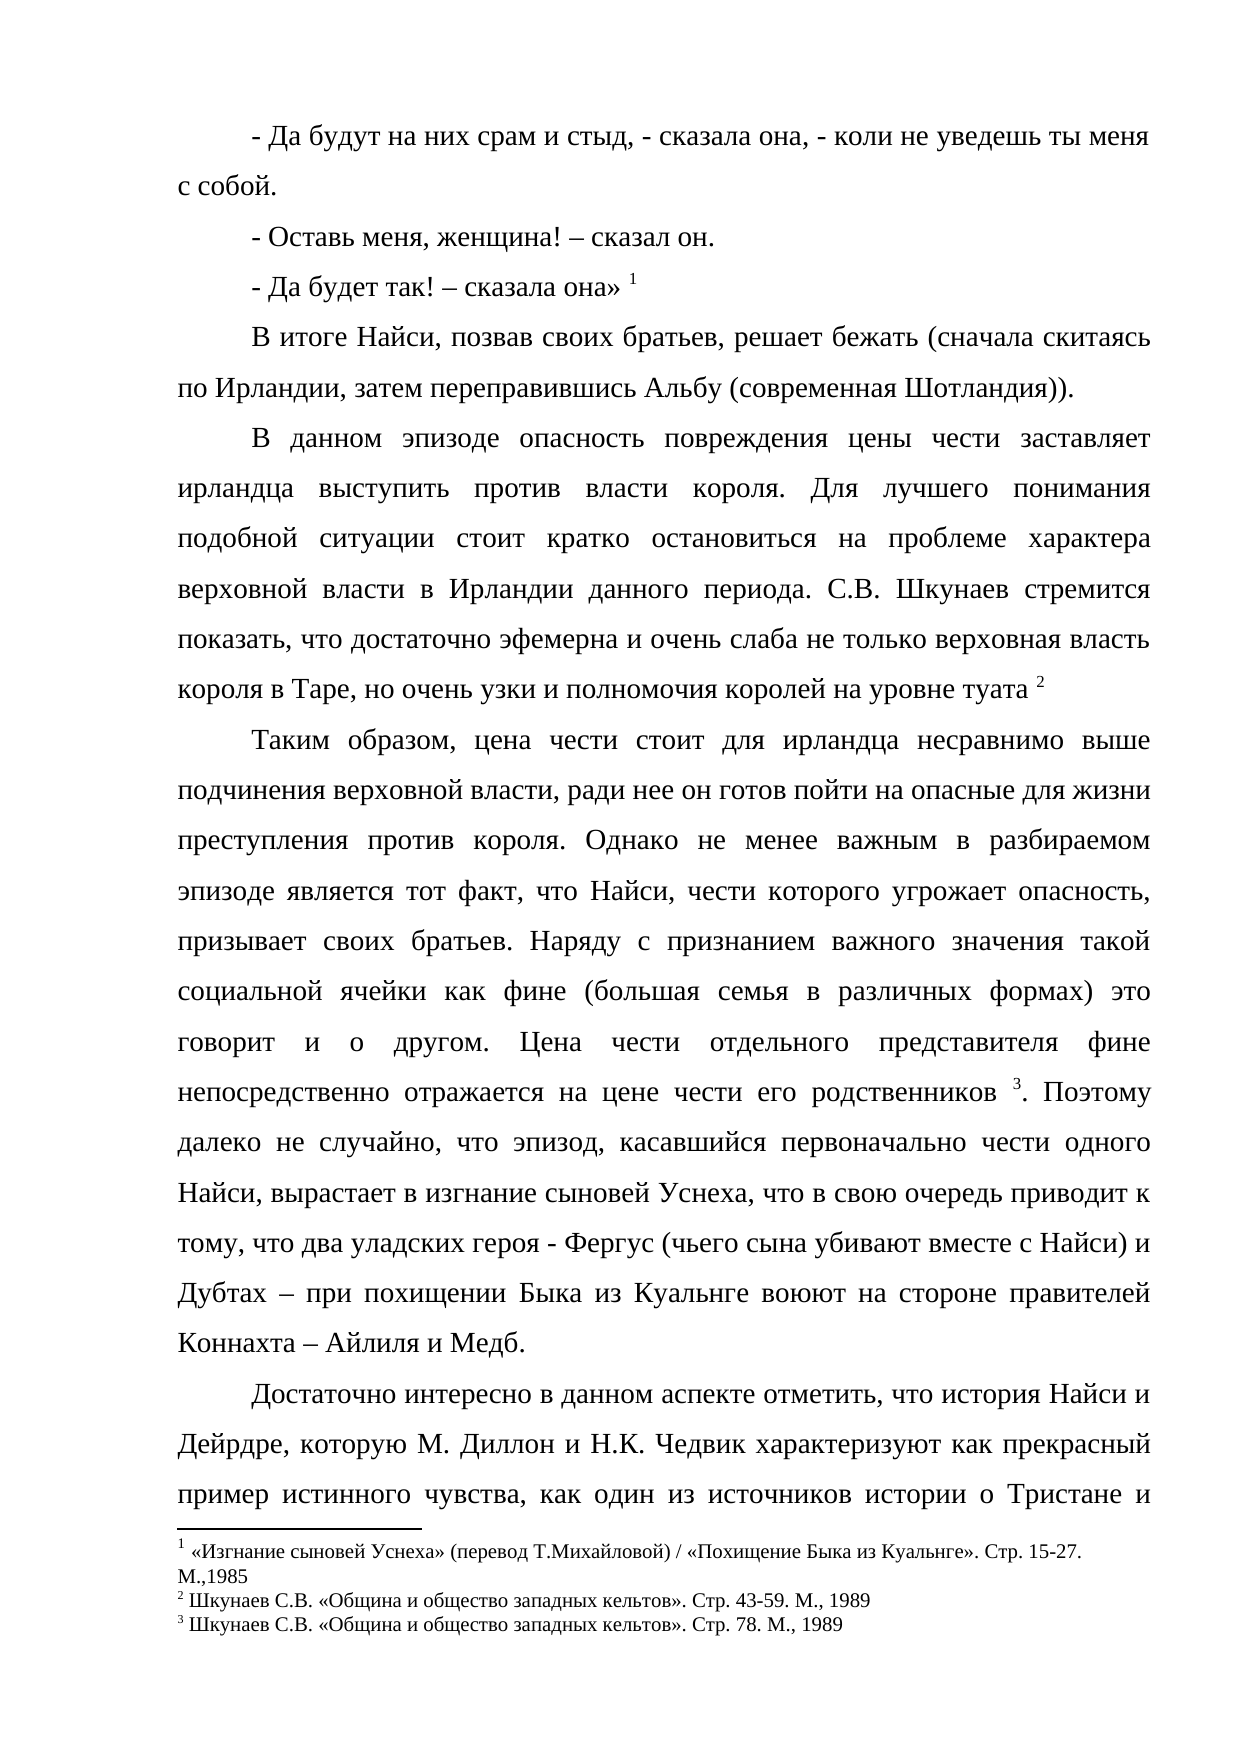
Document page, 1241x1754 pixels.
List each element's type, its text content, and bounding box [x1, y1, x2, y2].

text В итоге Найси, позвав своих братьев, решает бежать (сначала скитаясь по Ирландии, затем переправившись Альбу (современная Шотландия)). [177, 319, 1152, 403]
text Таким образом, цена чести стоит для ирландца несравнимо выше подчинения верховной власти, ради нее он готов пойти на опасные для жизни преступления против короля. Однако не менее важным в разбираемом эпизоде является тот факт, что Найси, чести которого угрожает опасность, призывает своих братьев. Наряду с признанием важного значения такой социальной ячейки как фине (большая семья в различных формах) это говорит и о другом. Цена чести отдельного представителя фине непосредственно отражается на цене чести его родственников . Поэтому далеко не случайно, что эпизод, касавшийся первоначально чести одного Найси, вырастает в изгнание сыновей Уснеха, что в свою очередь приводит к тому, что два уладских героя - Фергус (чьего сына убивают вместе с Найси) и Дубтах – при похищении Быка из Куальнге воюют на стороне правителей Коннахта – Айлиля и Медб. [177, 722, 1152, 1359]
text - Оставь меня, женщина! – сказал он. [177, 219, 1152, 252]
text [177, 1376, 1152, 1510]
text В данном эпизоде опасность повреждения цены чести заставляет ирландца выступить против власти короля. Для лучшего понимания подобной ситуации стоит кратко остановиться на проблеме характера верховной власти в Ирландии данного периода. С.В. Шкунаев стремится показать, что достаточно эфемерна и очень слаба не только верховная власть короля в Таре, но очень узки и полномочия королей на уровне туата [177, 420, 1152, 705]
text - Да будут на них срам и стыд, - сказала она, - коли не уведешь ты меня с собой. [177, 118, 1152, 202]
text - Да будет так! – сказала она» [177, 269, 1152, 303]
